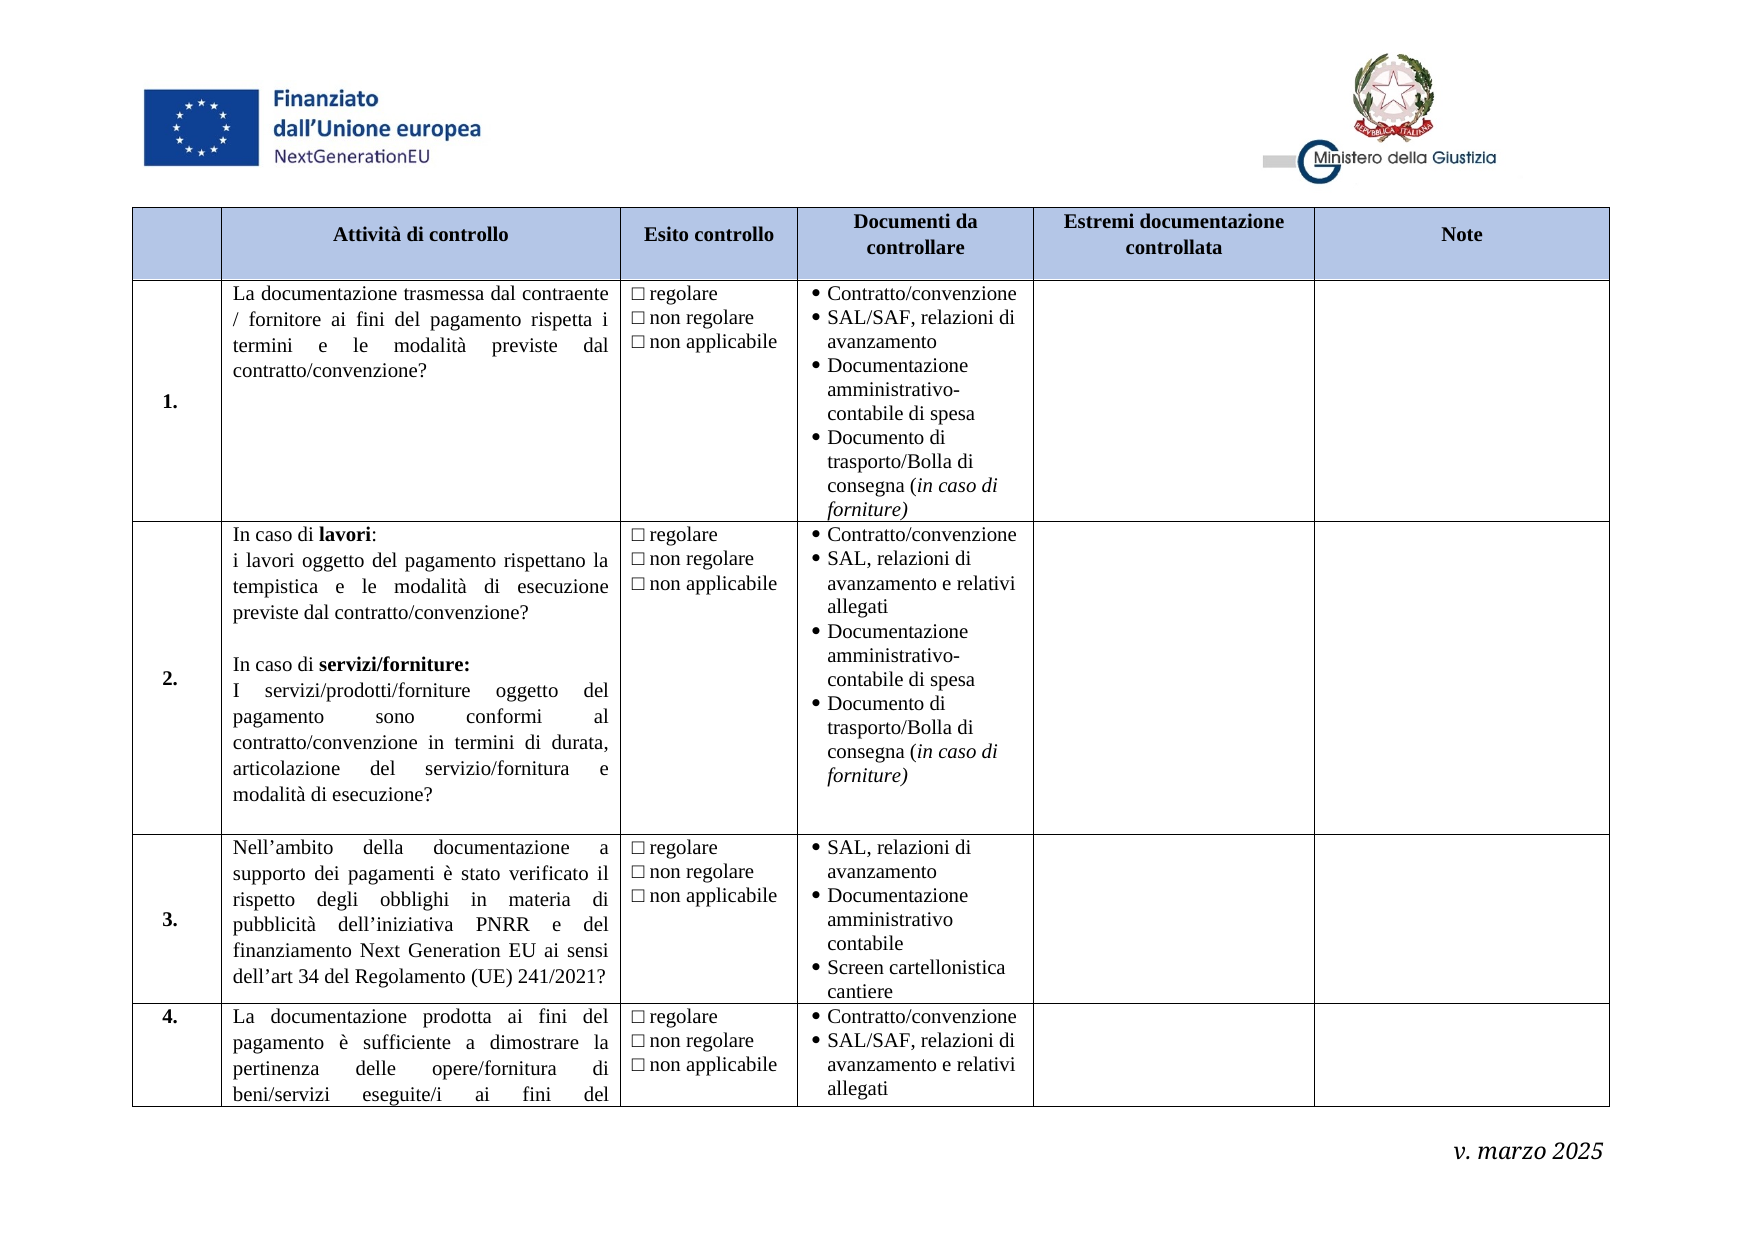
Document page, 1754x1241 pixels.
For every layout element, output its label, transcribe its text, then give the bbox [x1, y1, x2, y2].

table_cell La documentazione trasmessa dal contraente / fornitore ai fini del pagamento rispetta i termini e le modalità previste dal contratto/convenzione? [222, 281, 620, 521]
picture [132, 80, 500, 176]
table_header Note [1315, 208, 1609, 279]
table_header Documenti da controllare [798, 208, 1033, 279]
table_cell [133, 835, 221, 1003]
table_header Attività di controllo [222, 208, 620, 279]
table_cell □ regolare □ non regolare □ non applicabile [621, 1004, 797, 1106]
table_cell □ regolare □ non regolare □ non applicabile [621, 281, 797, 521]
table_cell [1034, 522, 1314, 833]
table_cell [1315, 522, 1609, 833]
table_cell [1034, 1004, 1314, 1106]
table_cell [133, 522, 221, 833]
table_cell [1315, 1004, 1609, 1106]
table_cell Nell’ambito della documentazione a supporto dei pagamenti è stato verificato il rispetto degli obblighi in materia di pubblicità dell’iniziativa PNRR e del finanziamento Next Generation EU ai sensi dell’art 34 del Regolamento (UE) 241/2021? [222, 835, 620, 1003]
table_header Esito controllo [621, 208, 797, 279]
table_cell SAL, relazioni di avanzamento Documentazione amministrativo contabile Screen cartellonistica cantiere [798, 835, 1033, 1003]
table_cell Contratto/convenzione SAL, relazioni di avanzamento e relativi allegati Documentazione amministrativo-contabile di spesa Documento di trasporto/Bolla di consegna (in caso di forniture) [798, 522, 1033, 833]
table_cell □ regolare □ non regolare □ non applicabile [621, 522, 797, 833]
table_cell [1315, 835, 1609, 1003]
table_header [133, 208, 221, 279]
table_cell □ regolare □ non regolare □ non applicabile [621, 835, 797, 1003]
table_cell [133, 1004, 221, 1106]
table_cell [1315, 281, 1609, 521]
table_cell In caso di lavori: i lavori oggetto del pagamento rispettano la tempistica e le modalità di esecuzione previste dal contratto/convenzione? In caso di servizi/forniture: I servizi/prodotti/forniture oggetto del pagamento sono conformi al contratto/convenzione in termini di durata, articolazione del servizio/fornitura e modalità di esecuzione? [222, 522, 620, 833]
table_cell Contratto/convenzione SAL/SAF, relazioni di avanzamento Documentazione amministrativo-contabile di spesa Documento di trasporto/Bolla di consegna (in caso di forniture) [798, 281, 1033, 521]
table_header Estremi documentazione controllata [1034, 208, 1314, 279]
picture [1200, 41, 1605, 207]
table_cell [133, 281, 221, 521]
table_cell [1034, 281, 1314, 521]
table_cell [1034, 835, 1314, 1003]
